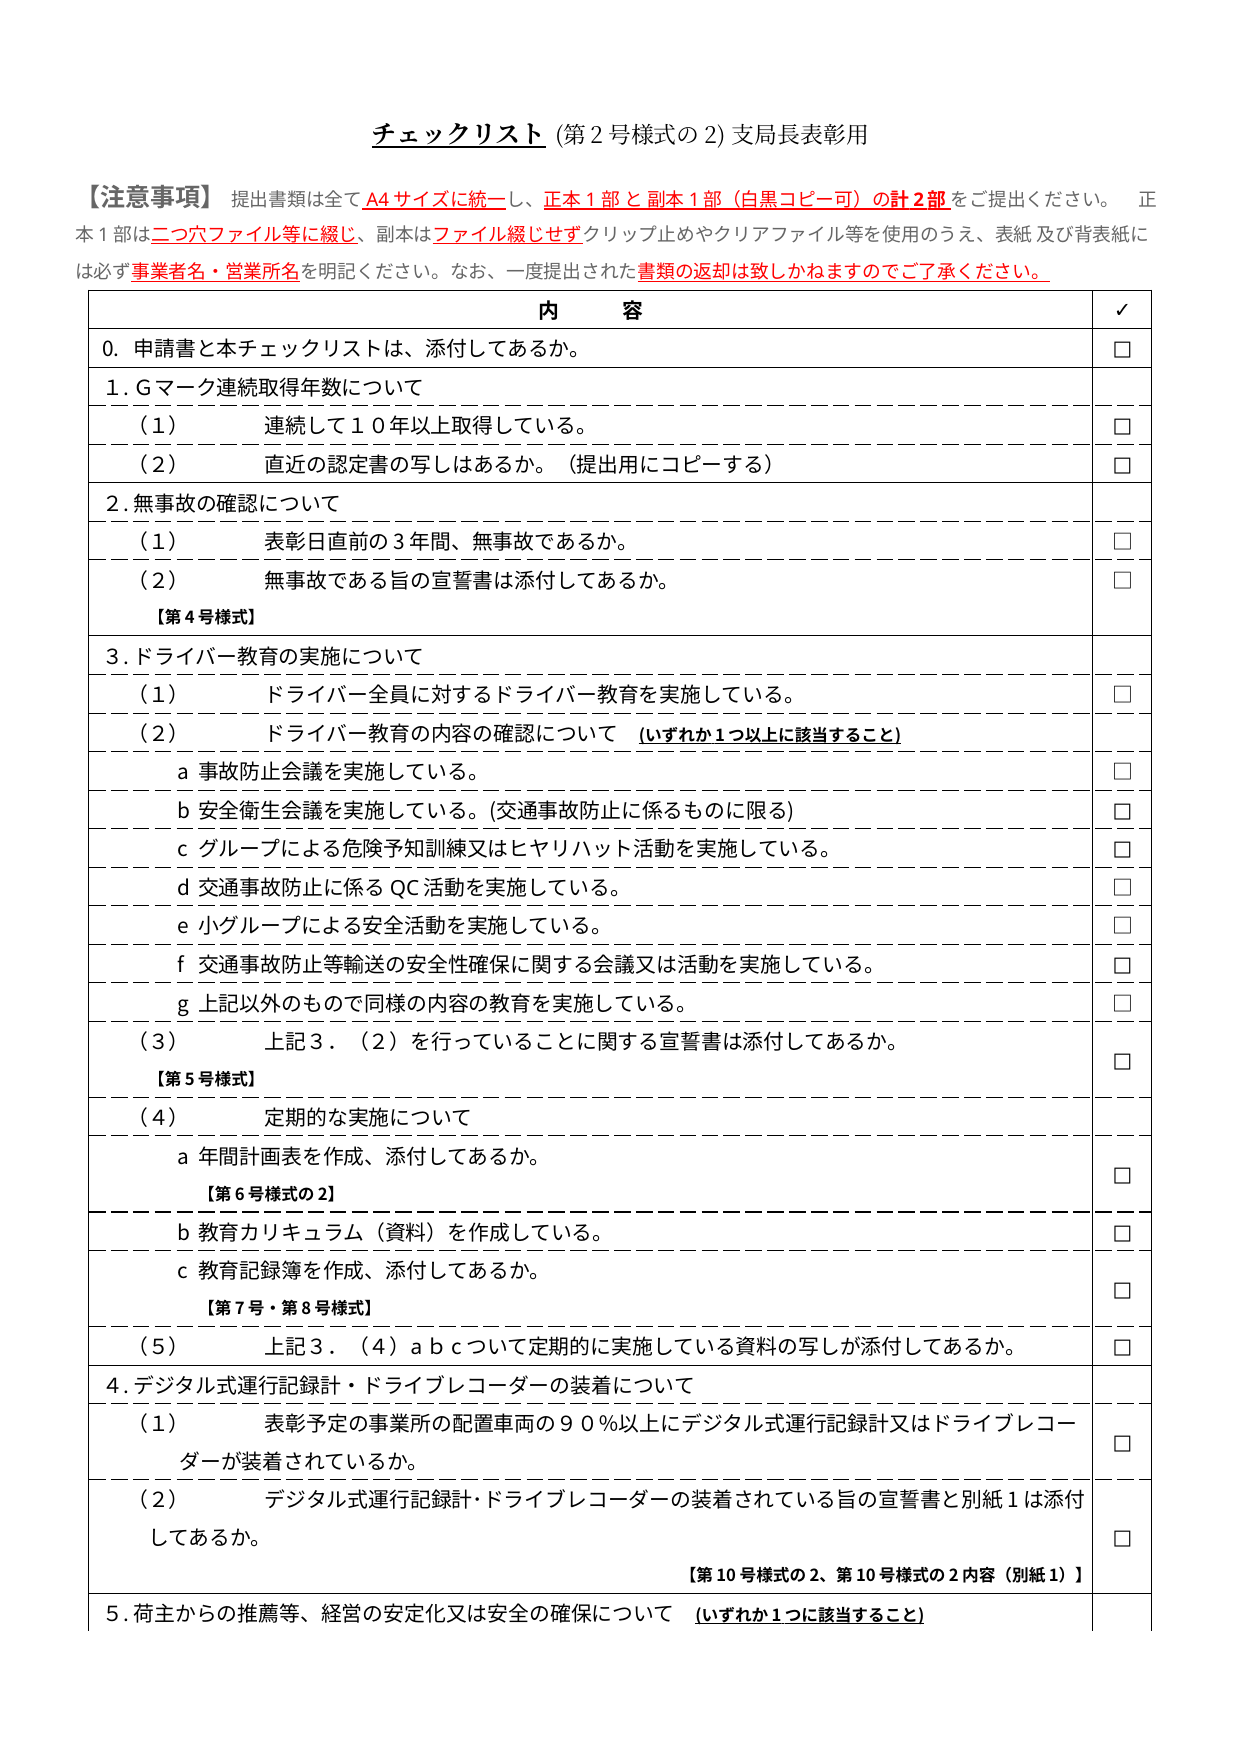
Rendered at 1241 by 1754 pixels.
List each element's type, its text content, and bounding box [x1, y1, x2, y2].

table_cell □ [1093, 521, 1151, 559]
table_cell 上記３．（２）を行っていることに関する宣誓書は添付してあるか。 【第5号様式】 [89, 1021, 1092, 1097]
table_cell 交通事故防止に係るQC活動を実施している。 [89, 867, 1092, 905]
table_cell [1093, 1594, 1151, 1631]
table_cell ドライバー全員に対するドライバー教育を実施している。 [89, 674, 1092, 712]
table_cell [1093, 636, 1151, 674]
table_cell 交通事故防止等輸送の安全性確保に関する会議又は活動を実施している。 [89, 944, 1092, 982]
table_cell □ [1093, 944, 1151, 982]
table_cell [1093, 1097, 1151, 1135]
table_cell 表彰日直前の3年間、無事故であるか。 [89, 521, 1092, 559]
table_cell [1093, 483, 1151, 521]
table_cell 上記以外のもので同様の内容の教育を実施している。 [89, 982, 1092, 1021]
table_cell □ [1093, 1021, 1151, 1097]
table_cell □ [1093, 674, 1151, 712]
table_cell □ [1093, 790, 1151, 828]
table_cell Ｇマーク連続取得年数について [89, 368, 1092, 405]
table_cell 定期的な実施について [89, 1097, 1092, 1135]
table_cell 直近の認定書の写しはあるか。（提出用にコピーする） [89, 444, 1092, 482]
table_cell [1093, 1366, 1151, 1403]
table_cell 無事故の確認について [89, 483, 1092, 521]
table_cell 安全衛生会議を実施している。(交通事故防止に係るものに限る) [89, 790, 1092, 828]
table_cell □ [1093, 828, 1151, 867]
table_cell 申請書と本チェックリストは、添付してあるか。 [89, 329, 1092, 367]
table_cell □ [1093, 559, 1151, 635]
table_cell 無事故である旨の宣誓書は添付してあるか。 【第4号様式】 [89, 559, 1092, 635]
table_cell デジタル式運行記録計・ドライブレコーダーの装着について [89, 1366, 1092, 1403]
table_cell 年間計画表を作成、添付してあるか。 【第6号様式の2】 [89, 1135, 1092, 1211]
table_cell □ [1093, 982, 1151, 1021]
table_cell 荷主からの推薦等、経営の安定化又は安全の確保について (いずれか1つに該当すること) [89, 1594, 1092, 1631]
table_cell □ [1093, 1403, 1151, 1479]
table_cell 連続して１０年以上取得している。 [89, 405, 1092, 444]
text チェックリスト (第2号様式の2) 支局長表彰用 [75, 114, 1165, 152]
table_cell ドライバー教育の実施について [89, 636, 1092, 674]
table_cell □ [1093, 867, 1151, 905]
table_cell 教育記録簿を作成、添付してあるか。 【第7号・第8号様式】 [89, 1250, 1092, 1326]
table_cell [1093, 713, 1151, 751]
table_cell □ [1093, 444, 1151, 482]
table_header ✓ [1093, 291, 1151, 328]
table_cell □ [1093, 329, 1151, 367]
table_cell 表彰予定の事業所の配置車両の９０％以上にデジタル式運行記録計又はドライブレコーダーが装着されているか。 [89, 1403, 1092, 1479]
table_cell グループによる危険予知訓練又はヒヤリハット活動を実施している。 [89, 828, 1092, 867]
table_cell □ [1093, 751, 1151, 789]
table_cell 教育カリキュラム（資料）を作成している。 [89, 1211, 1092, 1250]
table_cell □ [1093, 1135, 1151, 1211]
table_cell 事故防止会議を実施している。 [89, 751, 1092, 789]
table_cell ドライバー教育の内容の確認について (いずれか1つ以上に該当すること) [89, 713, 1092, 751]
table_cell □ [1093, 1211, 1151, 1250]
table_cell □ [1093, 1326, 1151, 1364]
table_cell □ [1093, 1479, 1151, 1593]
text 【注意事項】 提出書類は全て A4 サイズに統一し、正本 1 部 と 副本 1部（白黒コピー可）の計2部 をご提出ください。 正本 1 部は二つ穴ファイル等に綴じ、副本はファイル綴じせずクリップ止めやクリアファイル等を使用のうえ、表紙 及び背表紙には必ず事業者名・営業所名を明記ください。なお、一度提出された書類の返却は致しかねますのでご了承ください。 [75, 177, 1165, 289]
table_cell 上記３．（４）aｂcついて定期的に実施している資料の写しが添付してあるか。 [89, 1326, 1092, 1364]
table_cell □ [1093, 905, 1151, 944]
table_cell デジタル式運行記録計･ドライブレコーダーの装着されている旨の宣誓書と別紙1は添付してあるか。 【第10号様式の2、第10号様式の2内容（別紙1）】 [89, 1479, 1092, 1593]
table_cell [1093, 368, 1151, 405]
table_cell □ [1093, 405, 1151, 444]
table_cell 小グループによる安全活動を実施している。 [89, 905, 1092, 944]
table_cell □ [1093, 1250, 1151, 1326]
table_header 内 容 [89, 291, 1092, 328]
